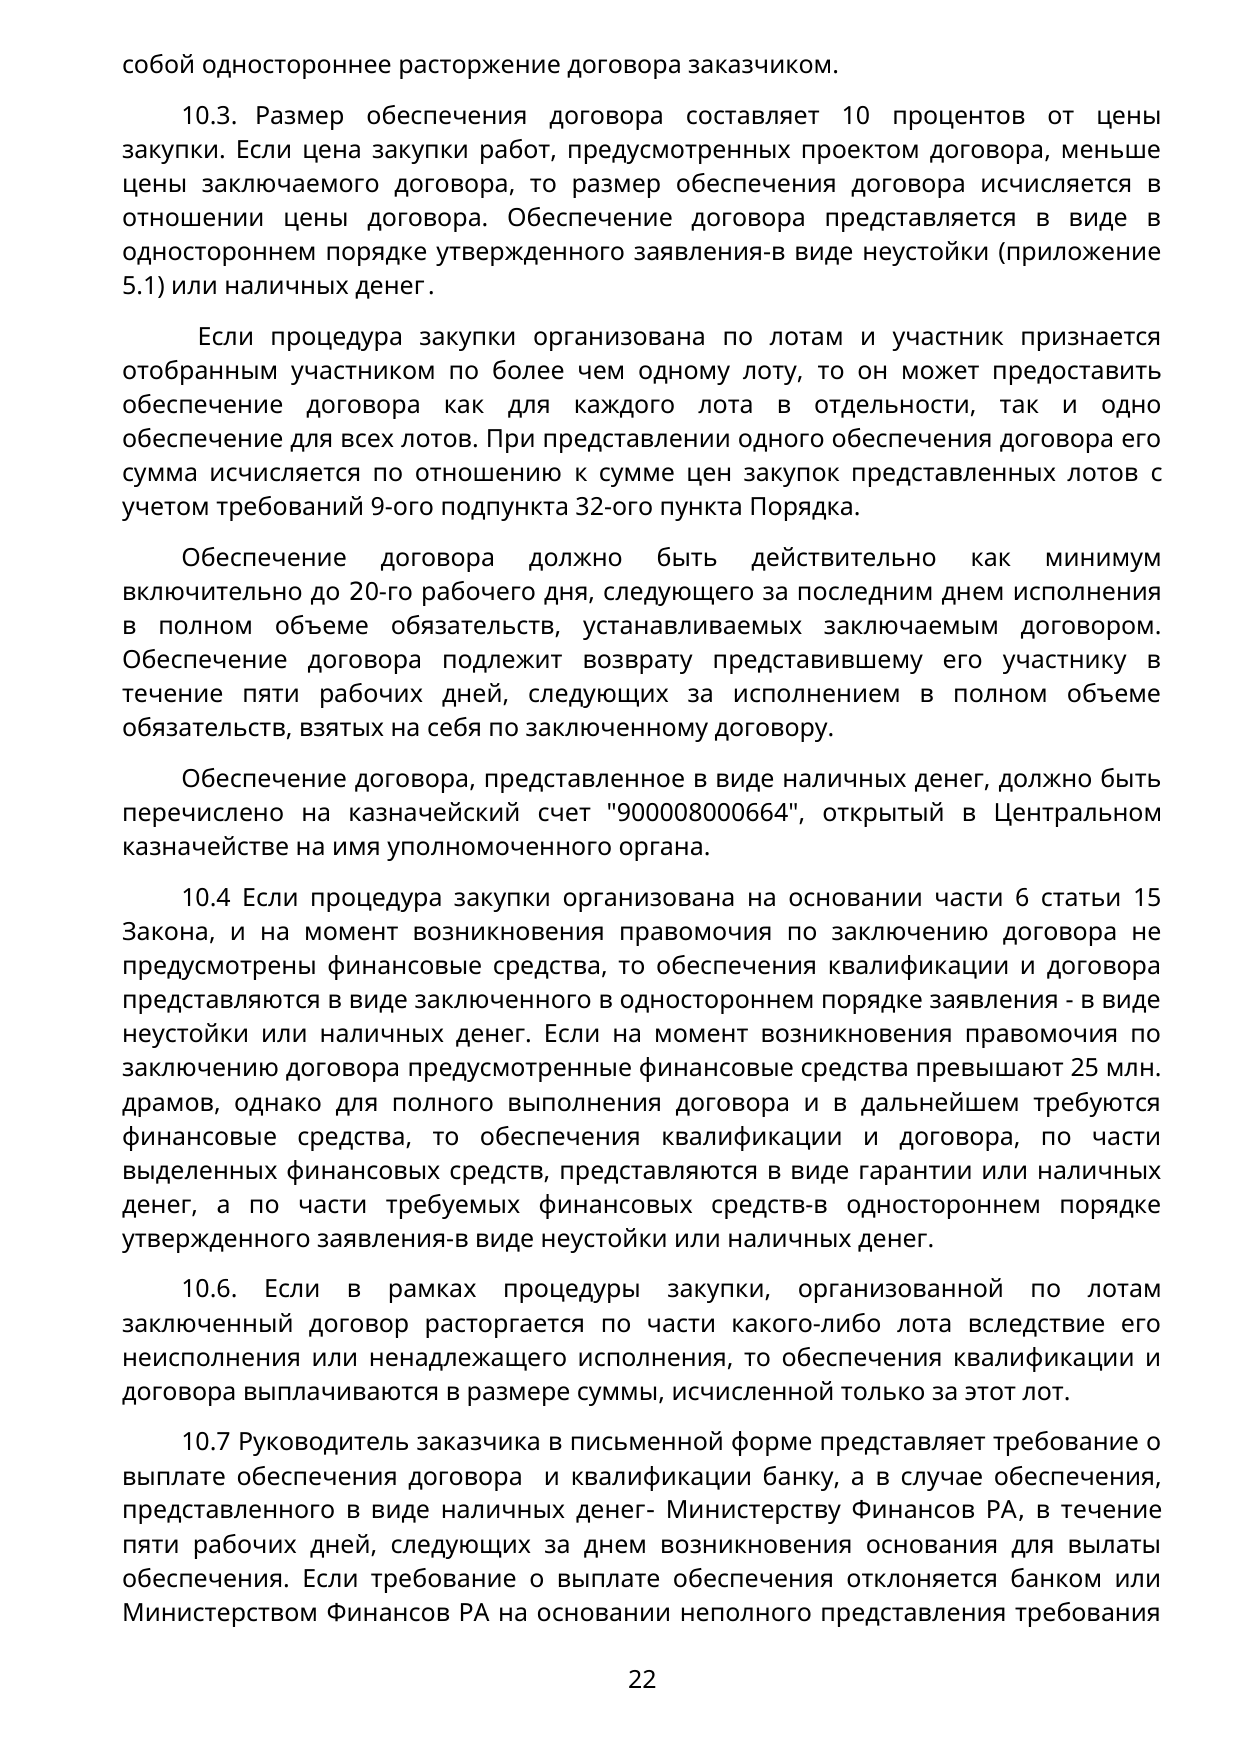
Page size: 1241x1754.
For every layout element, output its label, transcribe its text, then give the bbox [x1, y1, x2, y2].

text 10.4 Если процедура закупки организована на основании части 6 статьи 15 Закона, и на момент возникновения правомочия по заключению договора не предусмотрены финансовые средства, то обеспечения квалификации и договора представляются в виде заключенного в одностороннем порядке заявления - в виде неустойки или наличных денег. Если на момент возникновения правомочия по заключению договора предусмотренные финансовые средства превышают 25 млн. драмов, однако для полного выполнения договора и в дальнейшем требуются финансовые средства, то обеспечения квалификации и договора, по части выделенных финансовых средств, представляются в виде гарантии или наличных денег, а по части требуемых финансовых средств-в одностороннем порядке утвержденного заявления-в виде неустойки или наличных денег. [122, 880, 1162, 1254]
text Обеспечение договора, представленное в виде наличных денег, должно быть перечислено на казначейский счет "900008000664", открытый в Центральном казначействе на имя уполномоченного органа. [122, 761, 1162, 863]
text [122, 47, 1162, 81]
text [122, 1424, 1162, 1628]
text 10.6. Если в рамках процедуры закупки, организованной по лотам заключенный договор расторгается по части какого-либо лота вследствие его неисполнения или ненадлежащего исполнения, то обеспечения квалификации и договора выплачиваются в размере суммы, исчисленной только за этот лот. [122, 1271, 1162, 1407]
text Обеспечение договора должно быть действительно как минимум включительно до 20-го рабочего дня, следующего за последним днем исполнения в полном объеме обязательств, устанавливаемых заключаемым договором. Обеспечение договора подлежит возврату представившему его участнику в течение пяти рабочих дней, следующих за исполнением в полном объеме обязательств, взятых на себя по заключенному договору. [122, 540, 1162, 744]
text Если процедура закупки организована по лотам и участник признается отобранным участником по более чем одному лоту, то он может предоставить обеспечение договора как для каждого лота в отдельности, так и одно обеспечение для всех лотов. При представлении одного обеспечения договора его сумма исчисляется по отношению к сумме цен закупок представленных лотов с учетом требований 9-ого подпункта 32-ого пункта Порядка. [122, 319, 1162, 523]
text 10.3. Размер обеспечения договора составляет 10 процентов от цены закупки. Если цена закупки работ, предусмотренных проектом договора, меньше цены заключаемого договора, то размер обеспечения договора исчисляется в отношении цены договора. Обеспечение договора представляется в виде в одностороннем порядке утвержденного заявления-в виде неустойки (приложение 5.1) или наличных денег․ [122, 98, 1162, 302]
